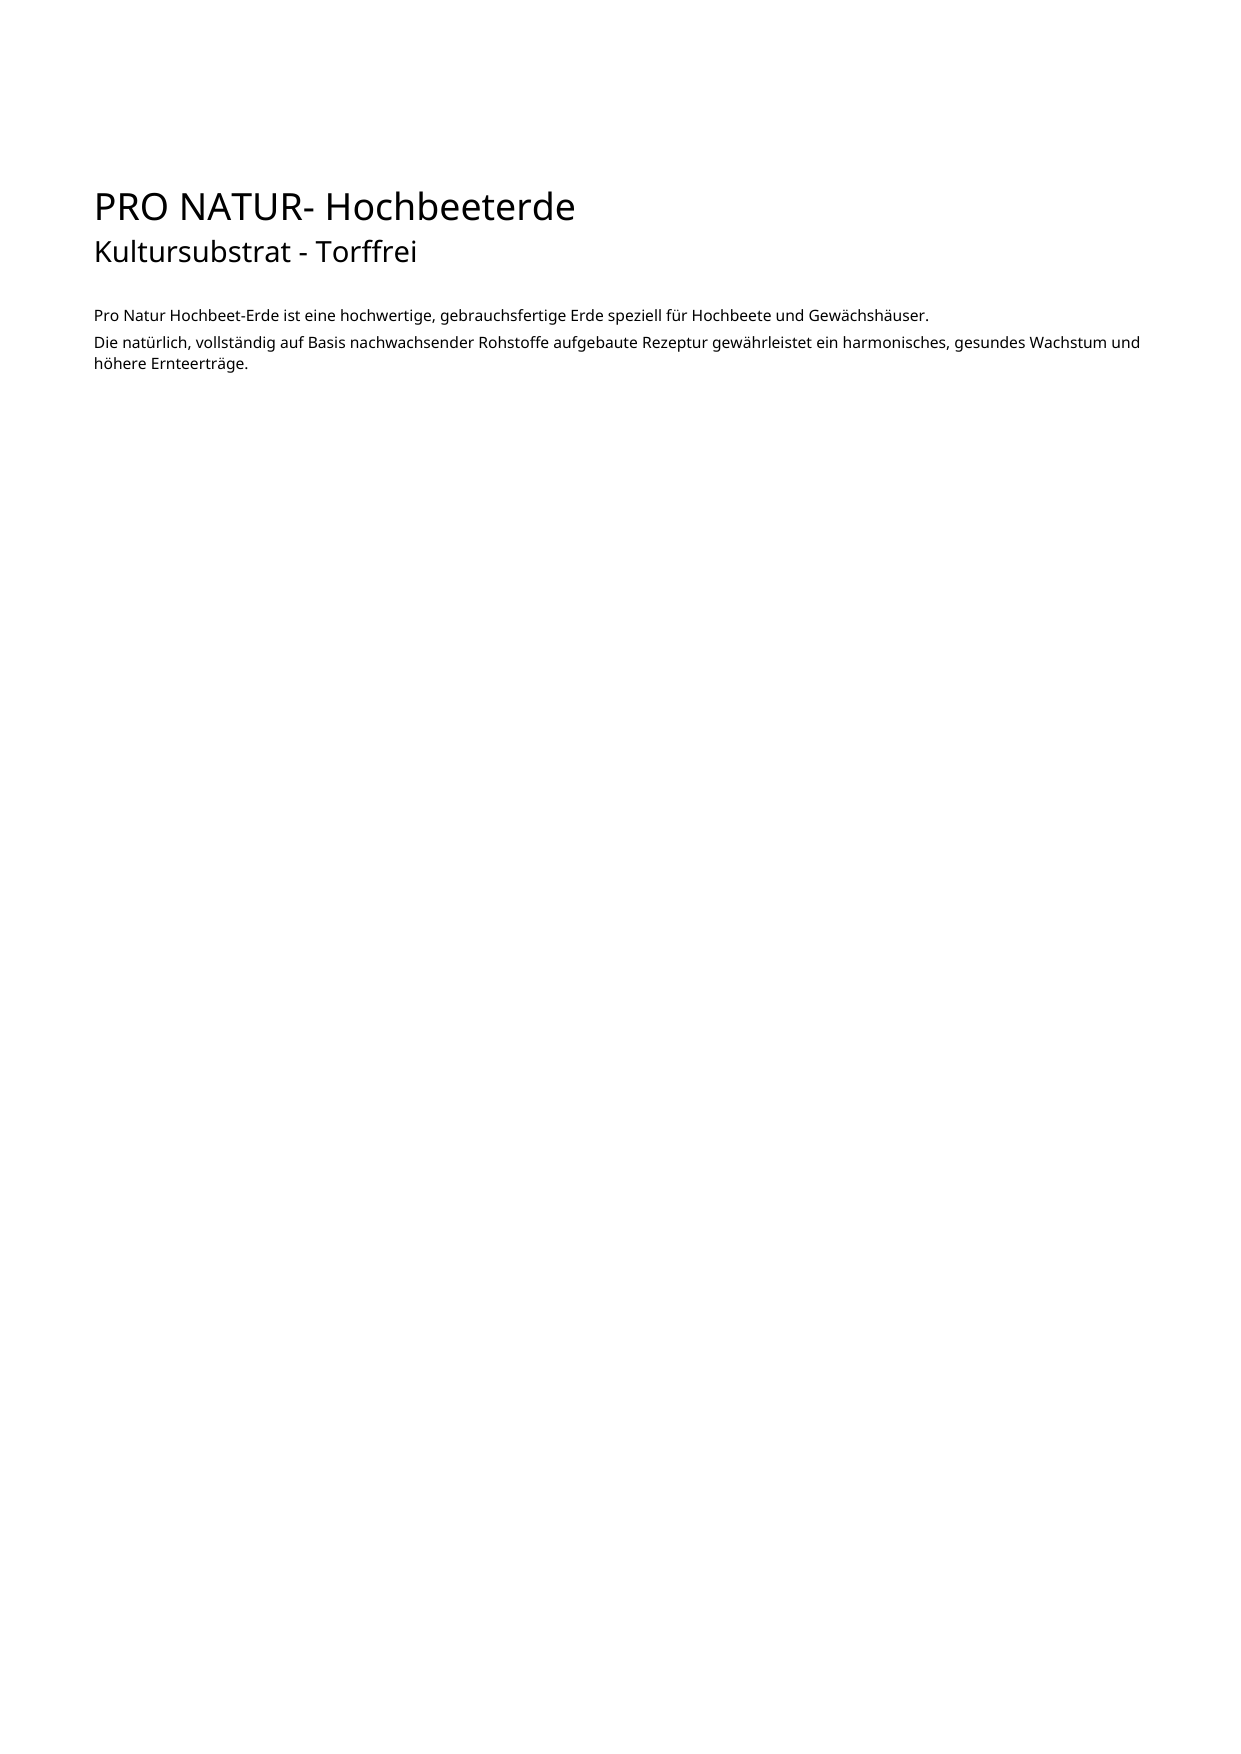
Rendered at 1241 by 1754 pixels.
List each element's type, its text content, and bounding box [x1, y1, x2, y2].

text Die natürlich, vollständig auf Basis nachwachsender Rohstoffe aufgebaute Rezeptur gewährleistet ein harmonisches, gesundes Wachstum und höhere Ernteerträge. [94, 332, 1146, 374]
text Kultursubstrat - Torffrei [94, 231, 1146, 271]
text Pro Natur Hochbeet-Erde ist eine hochwertige, gebrauchsfertige Erde speziell für Hochbeete und Gewächshäuser. [94, 305, 1146, 326]
text PRO NATUR- Hochbeeterde [94, 180, 1146, 231]
